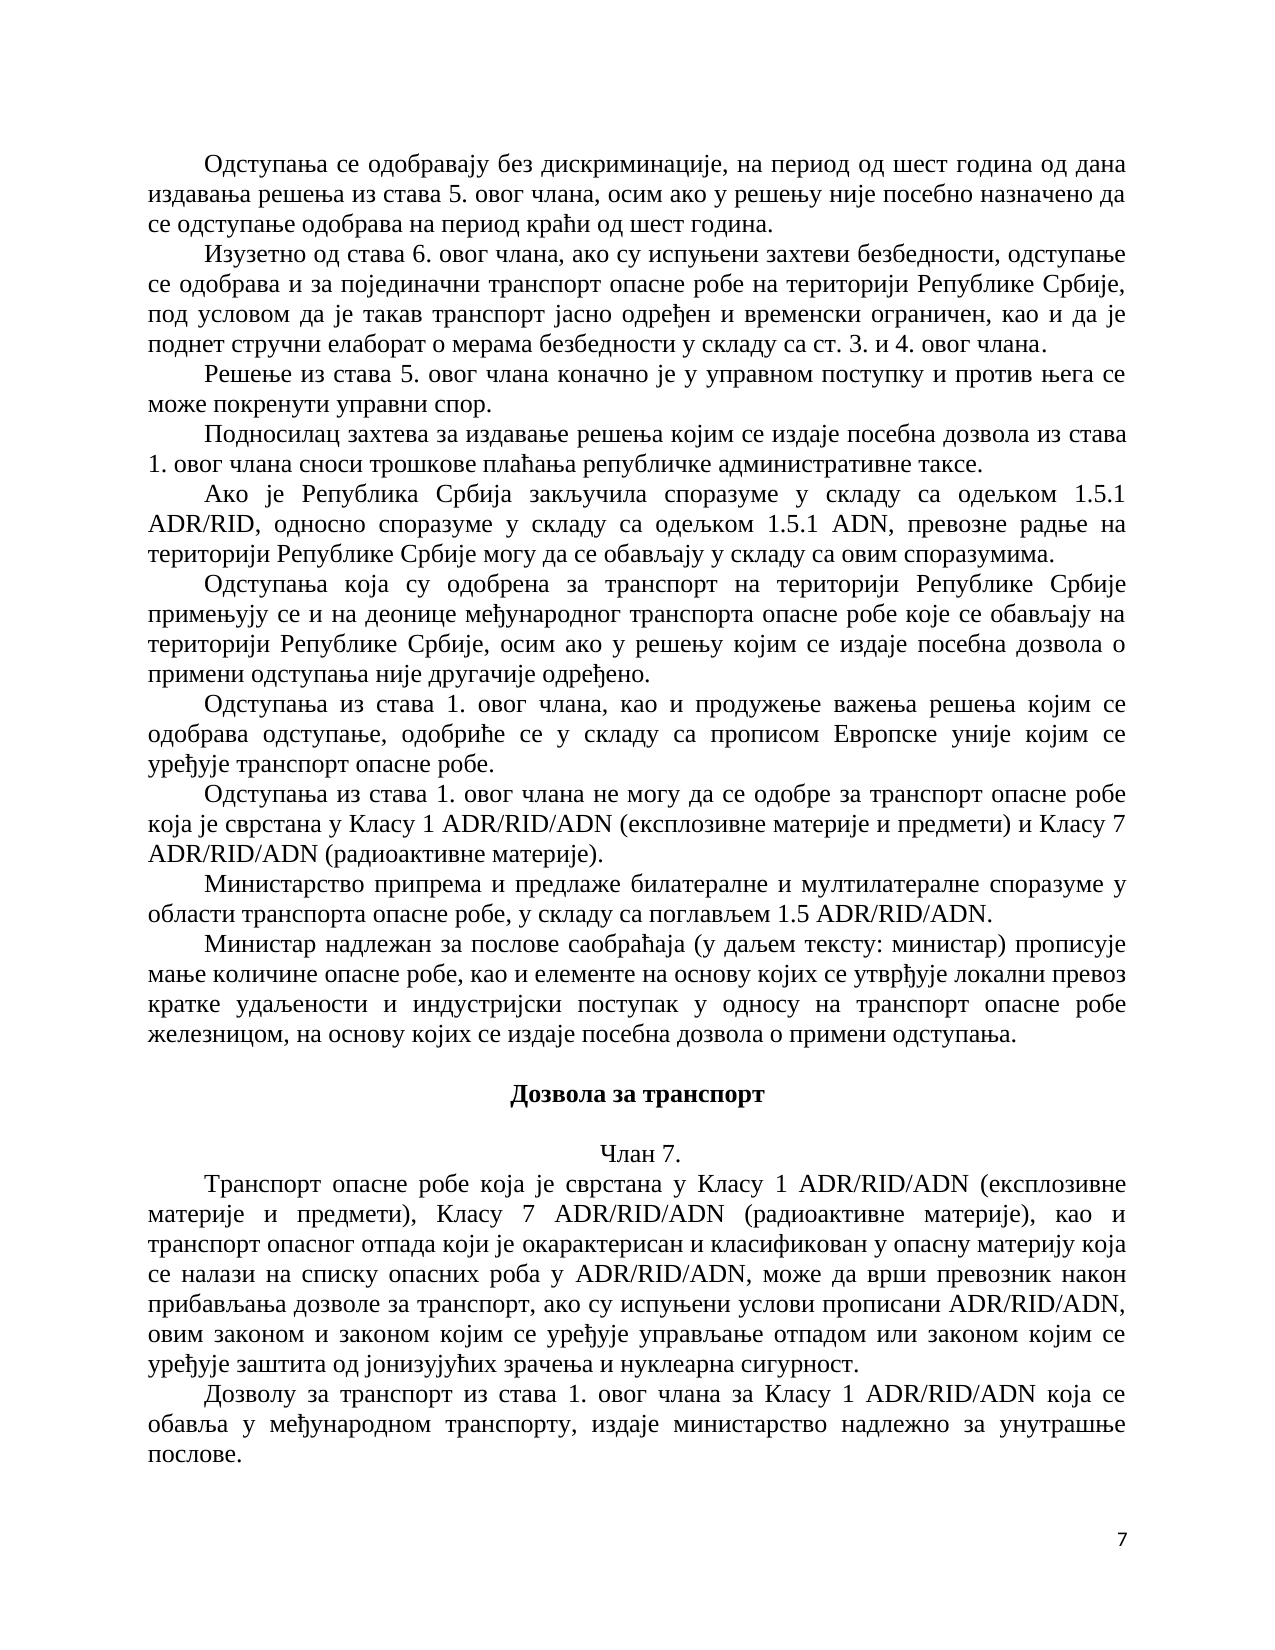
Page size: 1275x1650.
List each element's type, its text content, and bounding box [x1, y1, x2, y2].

text Подносилац захтева за издавање решења којим се издаје посебна дозвола из става 1. овог члана сноси трошкове плаћања републичке административне таксе. [148, 418, 1127, 478]
text Одступања из става 1. овог члана, као и продужење важења решења којим се одобрава одступање, одобриће се у складу са прописом Европске уније којим се уређује транспорт опасне робе. [148, 688, 1127, 778]
text Ако је Република Србија закључила споразуме у складу са одељком 1.5.1 ADR/RID, односно споразуме у складу са одељком 1.5.1 ADN, превозне радње на територији Републике Србије могу да се обављају у складу са овим споразумима. [148, 478, 1127, 568]
text Дозвола за транспорт [148, 1078, 1127, 1108]
text Одступања из става 1. овог члана не могу да се одобре за транспорт опасне робе која је сврстана у Класу 1 ADR/RID/ADN (експлозивне материје и предмети) и Класу 7 ADR/RID/ADN (радиоактивне материје). [148, 778, 1127, 868]
text Министар надлежан за послове саобраћаја (у даљем тексту: министар) прописује мање количине опасне робе, као и елементе на основу којих се утврђује локални превоз кратке удаљености и индустријски поступак у односу на транспорт опасне робе железницом, на основу којих се издаје посебна дозвола о примени одступања. [148, 928, 1127, 1048]
text Одступања се одобравају без дискриминације, на период од шест година од дана издавања решења из става 5. овог члана, осим ако у решењу није посебно назначено да се одступање одобрава на период краћи од шест година. [148, 148, 1127, 238]
text Министарство припрема и предлаже билатералне и мултилатералне споразуме у области транспорта опасне робе, у складу са поглављем 1.5 ADR/RID/ADN. [148, 868, 1127, 928]
text Решење из става 5. овог члана коначно је у управном поступку и против њега се може покренути управни спор. [148, 358, 1127, 418]
text Изузетно од става 6. овог члана, ако су испуњени захтеви безбедности, одступање се одобрава и за појединачни транспорт опасне робе на територији Републике Србије, под условом да је такав транспорт јасно одређен и временски ограничен, као и да је поднет стручни елаборат о мерама безбедности у складу са ст. 3. и 4. овог члана. [148, 238, 1127, 358]
text Одступања која су одобрена за транспорт на територији Републике Србије примењују се и на деонице међународног транспорта опасне робе које се обављају на територији Републике Србије, осим ако у решењу којим се издаје посебна дозвола о примени одступања није другачије одређено. [148, 568, 1127, 688]
text Транспорт опасне робе која је сврстана у Класу 1 ADR/RID/ADN (експлозивне материје и предмети), Класу 7 ADR/RID/ADN (радиоактивне материје), као и транспорт опасног отпада који је окарактерисан и класификован у опасну материју која се налази на списку опасних роба у ADR/RID/ADN, може да врши превозник након прибављања дозволе за транспорт, ако су испуњени услови прописани ADR/RID/ADN, овим законом и законом којим се уређује управљање отпадом или законом којим се уређује заштита од јонизуjућих зрачења и нуклеарна сигурност. [148, 1168, 1127, 1378]
text Дозволу за транспорт из става 1. овог члана за Класу 1 ADR/RID/ADN која се обавља у међународном транспорту, издаје министарство надлежно за унутрашње послове. [148, 1378, 1127, 1468]
